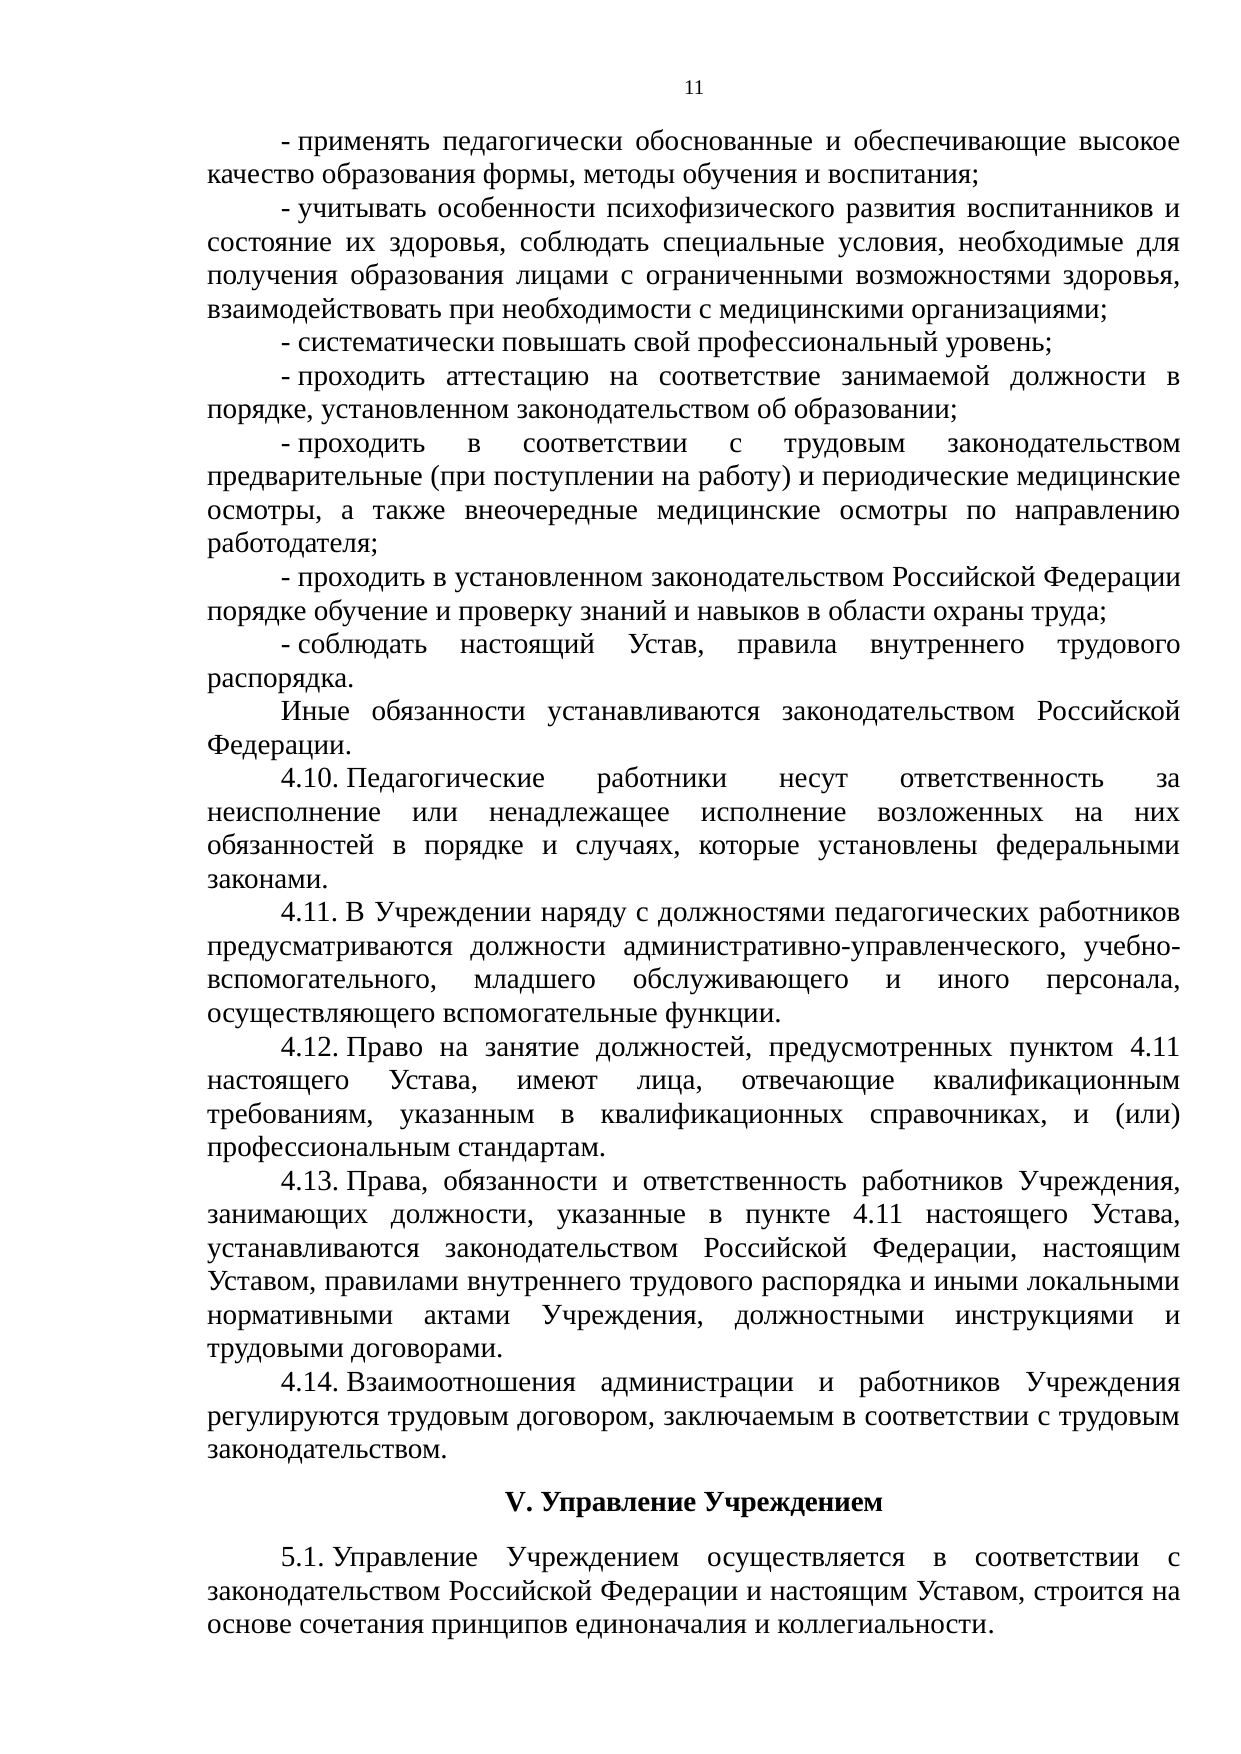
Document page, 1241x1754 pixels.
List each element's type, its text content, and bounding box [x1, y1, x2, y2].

text 4.12. Право на занятие должностей, предусмотренных пунктом 4.11 настоящего Устава, имеют лица, отвечающие квалификационным требованиям, указанным в квалификационных справочниках, и (или) профессиональным стандартам. [207, 1029, 1181, 1163]
text 5.1. Управление Учреждением осуществляется в соответствии с законодательством Российской Федерации и настоящим Уставом, строится на основе сочетания принципов единоначалия и коллегиальности. [207, 1539, 1181, 1640]
text 4.14. Взаимоотношения администрации и работников Учреждения регулируются трудовым договором, заключаемым в соответствии с трудовым законодательством. [207, 1364, 1181, 1465]
list Иные обязанности устанавливаются законодательством Российской Федерации. [207, 693, 1181, 760]
text - систематически повышать свой профессиональный уровень; [207, 324, 1181, 358]
text - учитывать особенности психофизического развития воспитанников и состояние их здоровья, соблюдать специальные условия, необходимые для получения образования лицами с ограниченными возможностями здоровья, взаимодействовать при необходимости с медицинскими организациями; [207, 190, 1181, 324]
text 4.10. Педагогические работники несут ответственность за неисполнение или ненадлежащее исполнение возложенных на них обязанностей в порядке и случаях, которые установлены федеральными законами. [207, 760, 1181, 894]
text 4.11. В Учреждении наряду с должностями педагогических работников предусматриваются должности административно-управленческого, учебно-вспомогательного, младшего обслуживающего и иного персонала, осуществляющего вспомогательные функции. [207, 894, 1181, 1029]
text - соблюдать настоящий Устав, правила внутреннего трудового распорядка. [207, 626, 1181, 693]
text V. Управление Учреждением [207, 1484, 1181, 1517]
text - проходить в соответствии с трудовым законодательством предварительные (при поступлении на работу) и периодические медицинские осмотры, а также внеочередные медицинские осмотры по направлению работодателя; [207, 425, 1181, 559]
text 4.13. Права, обязанности и ответственность работников Учреждения, занимающих должности, указанные в пункте 4.11 настоящего Устава, устанавливаются законодательством Российской Федерации, настоящим Уставом, правилами внутреннего трудового распорядка и иными локальными нормативными актами Учреждения, должностными инструкциями и трудовыми договорами. [207, 1163, 1181, 1364]
text - применять педагогически обоснованные и обеспечивающие высокое качество образования формы, методы обучения и воспитания; [207, 123, 1181, 190]
text - проходить аттестацию на соответствие занимаемой должности в порядке, установленном законодательством об образовании; [207, 358, 1181, 425]
text - проходить в установленном законодательством Российской Федерации порядке обучение и проверку знаний и навыков в области охраны труда; [207, 559, 1181, 626]
